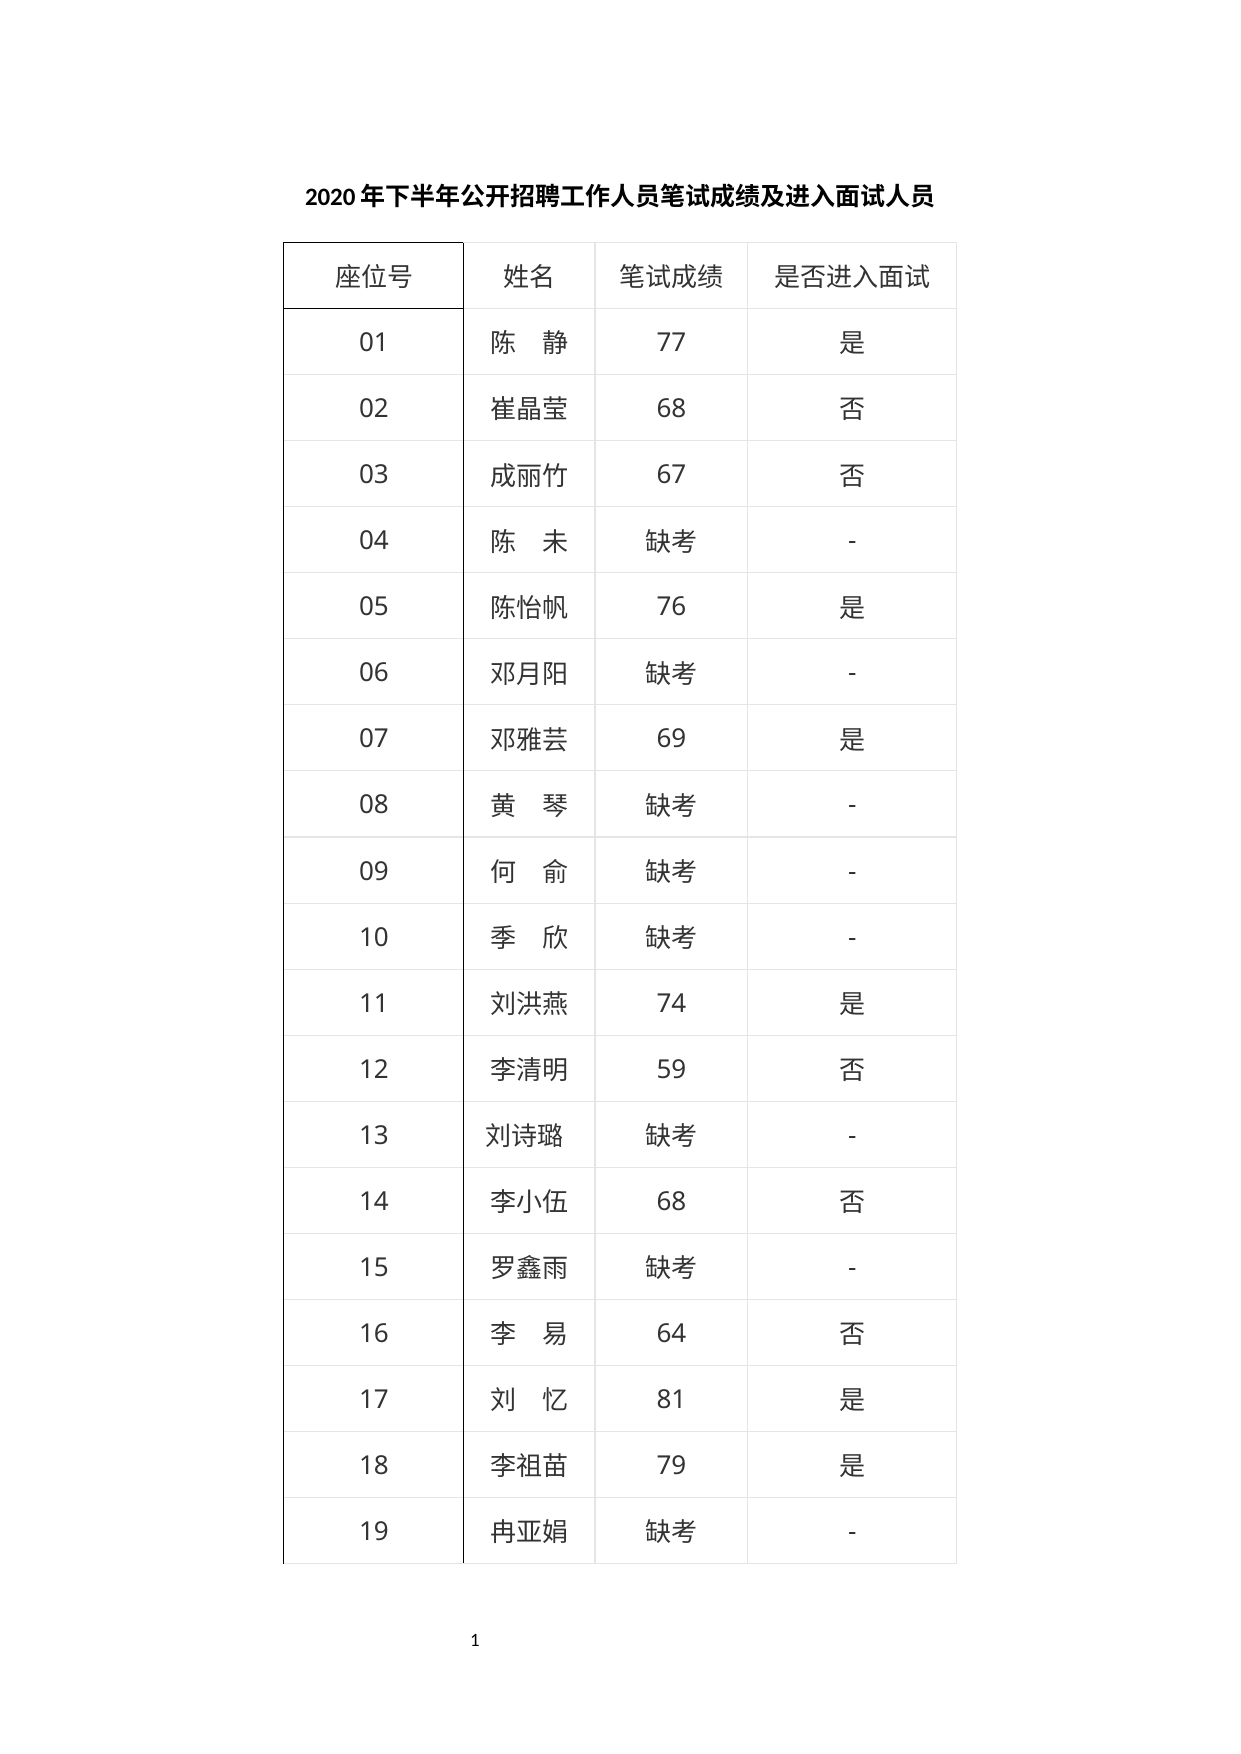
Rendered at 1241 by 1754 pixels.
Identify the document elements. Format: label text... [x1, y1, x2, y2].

table_cell 81 [596, 1366, 747, 1431]
table_cell 09 [284, 838, 463, 902]
table_cell 16 [284, 1300, 463, 1365]
table_cell 77 [596, 309, 747, 374]
table_cell 15 [284, 1234, 463, 1299]
table_cell 68 [596, 1168, 747, 1233]
table_cell 何 俞 [464, 838, 594, 902]
table_cell 68 [596, 375, 747, 440]
table_cell 陈 静 [464, 309, 594, 374]
table_cell 10 [284, 904, 463, 968]
table_cell 是 [748, 309, 956, 374]
table_cell 13 [284, 1102, 463, 1167]
table_cell 缺考 [596, 838, 747, 902]
table_cell - [748, 507, 956, 572]
table_cell 陈怡帆 [464, 573, 594, 638]
table_cell - [748, 1102, 956, 1167]
table_cell 14 [284, 1168, 463, 1233]
table_cell 17 [284, 1366, 463, 1431]
table_cell 李清明 [464, 1036, 594, 1101]
table_cell 12 [284, 1036, 463, 1101]
table_cell 06 [284, 639, 463, 704]
table_cell 李小伍 [464, 1168, 594, 1233]
table_cell 02 [284, 375, 463, 440]
table_cell 03 [284, 441, 463, 506]
table_cell 缺考 [596, 904, 747, 968]
table_cell 是 [748, 705, 956, 770]
table_cell - [748, 838, 956, 902]
table_cell - [748, 904, 956, 968]
table_cell - [748, 1498, 956, 1563]
table_cell 刘洪燕 [464, 970, 594, 1034]
table_cell 05 [284, 573, 463, 638]
table_cell 是 [748, 573, 956, 638]
table_cell 缺考 [596, 1102, 747, 1167]
table_cell 08 [284, 771, 463, 836]
table_cell 是 [748, 1366, 956, 1431]
table_cell 76 [596, 573, 747, 638]
table_cell 邓月阳 [464, 639, 594, 704]
table_cell 67 [596, 441, 747, 506]
table_cell 刘 忆 [464, 1366, 594, 1431]
table_cell 否 [748, 1300, 956, 1365]
table_header 是否进入面试 [748, 243, 956, 308]
table_cell 69 [596, 705, 747, 770]
table_cell 刘诗璐 [464, 1102, 594, 1167]
table_cell 邓雅芸 [464, 705, 594, 770]
table_cell 成丽竹 [464, 441, 594, 506]
table_cell 59 [596, 1036, 747, 1101]
table_cell 缺考 [596, 1234, 747, 1299]
table_cell 11 [284, 970, 463, 1034]
table_cell 64 [596, 1300, 747, 1365]
table_cell 缺考 [596, 639, 747, 704]
table_cell 否 [748, 375, 956, 440]
table_cell 缺考 [596, 1498, 747, 1563]
table_cell 01 [284, 309, 463, 374]
table_cell 04 [284, 507, 463, 572]
table_cell 07 [284, 705, 463, 770]
table_cell 冉亚娟 [464, 1498, 594, 1563]
table_cell 缺考 [596, 507, 747, 572]
table_cell 18 [284, 1432, 463, 1497]
table_header 笔试成绩 [596, 243, 747, 308]
table_cell 李 易 [464, 1300, 594, 1365]
table_cell 否 [748, 441, 956, 506]
table_cell 是 [748, 970, 956, 1034]
table_cell 缺考 [596, 771, 747, 836]
table_cell - [748, 639, 956, 704]
table_cell 否 [748, 1036, 956, 1101]
table_cell 陈 未 [464, 507, 594, 572]
table_cell - [748, 771, 956, 836]
table_cell 罗鑫雨 [464, 1234, 594, 1299]
table_cell 是 [748, 1432, 956, 1497]
table_cell 季 欣 [464, 904, 594, 968]
table_cell 崔晶莹 [464, 375, 594, 440]
table_cell 19 [284, 1498, 463, 1563]
table_cell 74 [596, 970, 747, 1034]
table_cell 否 [748, 1168, 956, 1233]
table_cell 79 [596, 1432, 747, 1497]
table_header 座位号 [284, 243, 463, 308]
text 2020年下半年公开招聘工作人员笔试成绩及进入面试人员 [187, 162, 1053, 227]
table_cell 黄 琴 [464, 771, 594, 836]
table_cell - [748, 1234, 956, 1299]
table_header 姓名 [464, 243, 594, 308]
table_cell 李祖苗 [464, 1432, 594, 1497]
